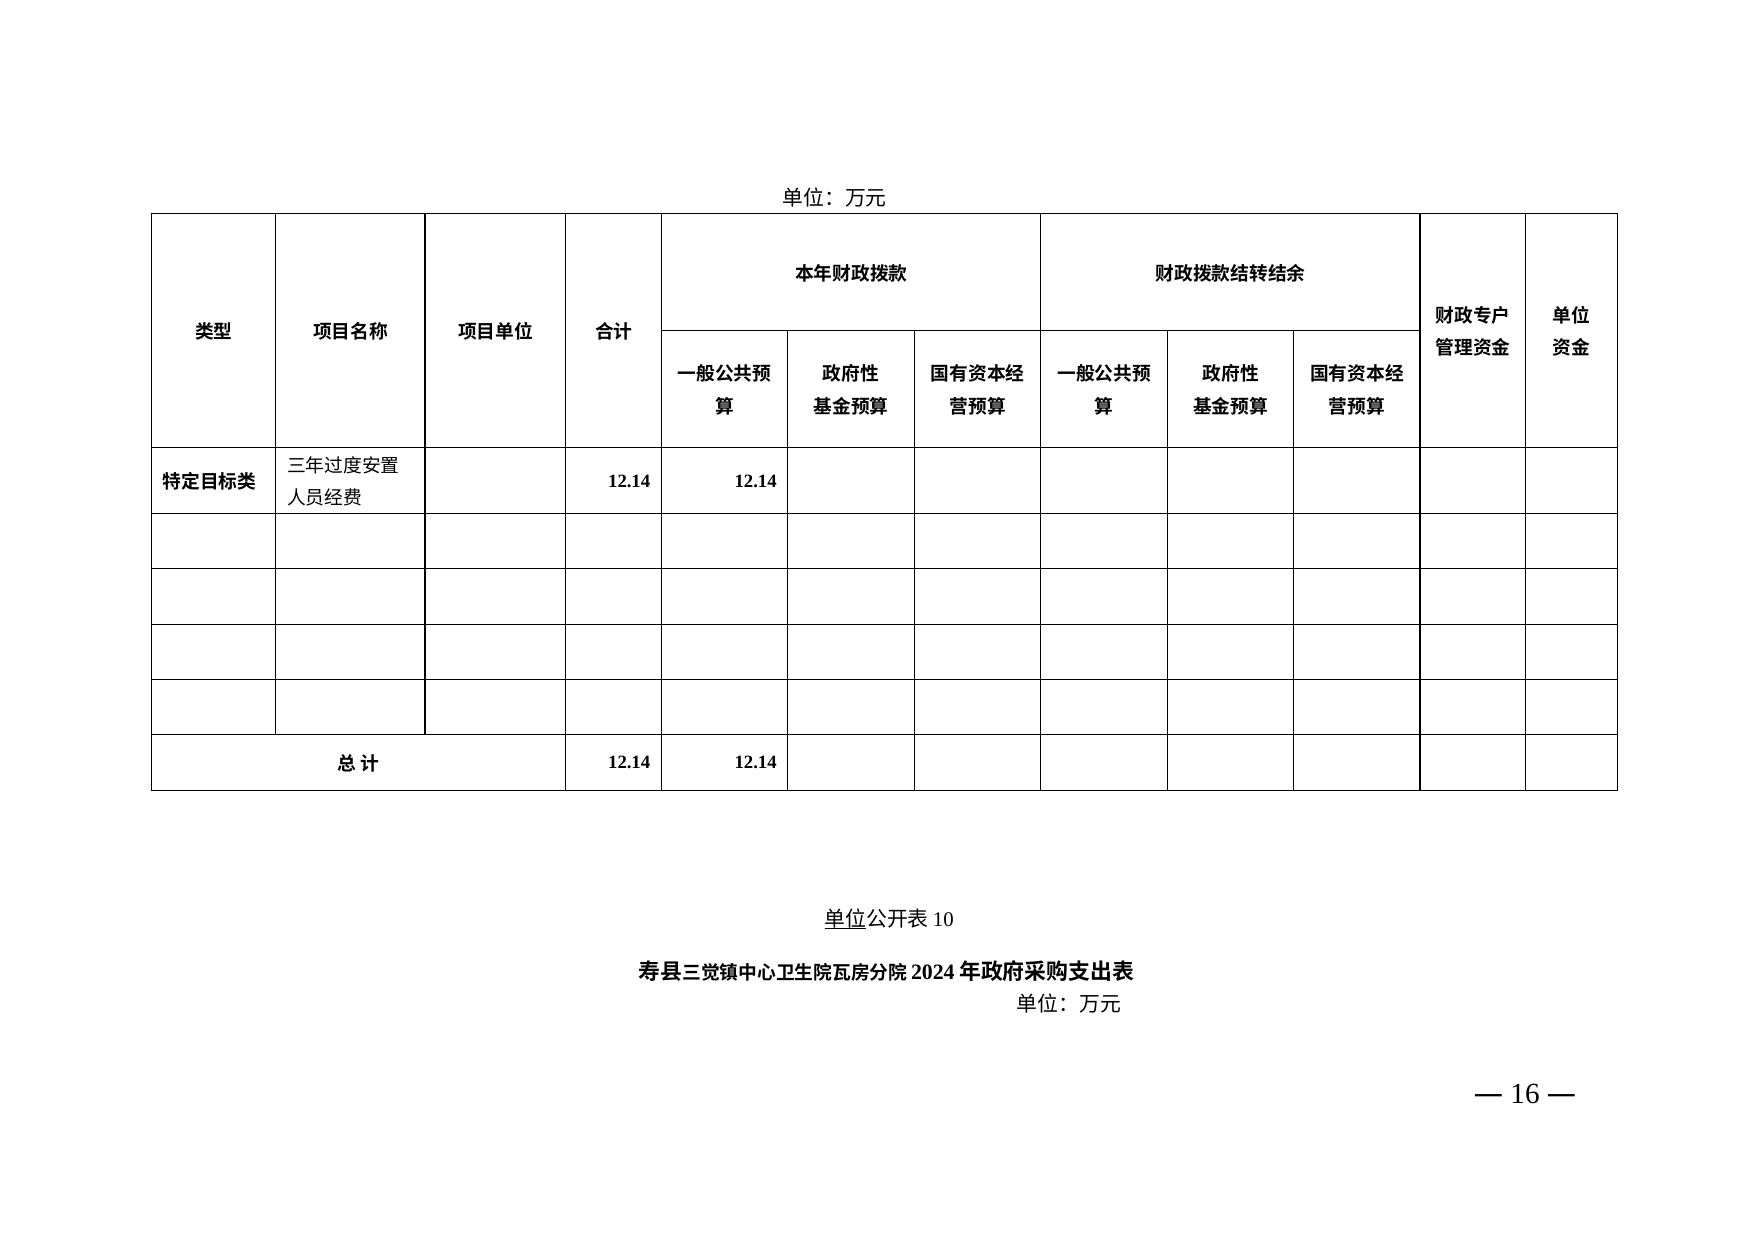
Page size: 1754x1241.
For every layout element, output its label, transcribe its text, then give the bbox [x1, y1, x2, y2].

table_cell [1421, 514, 1525, 568]
table_cell [788, 625, 914, 679]
table_header 寿县三觉镇中心卫生院瓦房分院2024年政府采购支出表 单位：万元 [151, 954, 1621, 1019]
table_cell [152, 680, 275, 734]
table_cell [1421, 448, 1525, 513]
table_header 项目名称 [276, 214, 424, 447]
table_cell [1168, 448, 1293, 513]
table_cell [566, 625, 661, 679]
table_cell [1421, 569, 1525, 623]
table_header 本年财政拨款 [662, 214, 1040, 330]
table_cell [788, 680, 914, 734]
table_cell [1168, 735, 1293, 789]
table_cell [662, 680, 787, 734]
table_cell 特定目标类 [152, 448, 275, 513]
table_cell [1041, 680, 1167, 734]
table_cell [426, 448, 565, 513]
table_cell [1041, 569, 1167, 623]
table_header 财政拨款结转结余 [1041, 214, 1419, 330]
table_cell [915, 680, 1040, 734]
table_cell [788, 569, 914, 623]
table_cell [1294, 680, 1419, 734]
table_cell 政府性 基金预算 [788, 331, 914, 447]
table_cell [915, 514, 1040, 568]
table_cell [1421, 680, 1525, 734]
table_cell [152, 625, 275, 679]
table_header 合计 [566, 214, 661, 447]
table_cell [915, 735, 1040, 789]
table_cell 一般公共预算 [662, 331, 787, 447]
table_cell [915, 625, 1040, 679]
table_cell [152, 569, 275, 623]
table_cell [788, 448, 914, 513]
table_cell [1168, 625, 1293, 679]
table_header 项目单位 [426, 214, 565, 447]
table_header 类型 [152, 214, 275, 447]
table_cell [662, 569, 787, 623]
table_header 财政专户管理资金 [1421, 214, 1525, 447]
table_cell [1041, 448, 1167, 513]
table_cell [1041, 625, 1167, 679]
table_cell [1526, 448, 1617, 513]
table_cell 12.14 [662, 448, 787, 513]
table_cell [1294, 569, 1419, 623]
table_cell 国有资本经营预算 [1294, 331, 1419, 447]
table_cell [1041, 514, 1167, 568]
text 单位：万元 [162, 180, 1594, 213]
text 单位公开表10 [162, 879, 1594, 938]
table_cell [1168, 680, 1293, 734]
table_header 单位 资金 [1526, 214, 1617, 447]
table_cell [1294, 735, 1419, 789]
table_cell [1526, 569, 1617, 623]
table_cell [426, 625, 565, 679]
table_cell [1294, 514, 1419, 568]
table_cell [1526, 680, 1617, 734]
table_cell [276, 680, 424, 734]
table_cell [1421, 735, 1525, 789]
table_cell [1294, 448, 1419, 513]
table_cell [566, 569, 661, 623]
table_cell [915, 448, 1040, 513]
table_cell [788, 514, 914, 568]
table_cell 总 计 [152, 735, 565, 789]
table_cell [1168, 569, 1293, 623]
table_cell [276, 514, 424, 568]
table_cell 国有资本经营预算 [915, 331, 1040, 447]
table_cell [426, 680, 565, 734]
table_cell [426, 569, 565, 623]
table_cell 一般公共预算 [1041, 331, 1167, 447]
table_cell 12.14 [566, 735, 661, 789]
table_cell [426, 514, 565, 568]
table_cell [276, 625, 424, 679]
table_cell [1168, 514, 1293, 568]
table_cell [915, 569, 1040, 623]
table_cell [566, 680, 661, 734]
table_cell [1526, 625, 1617, 679]
table_cell [276, 569, 424, 623]
table_cell [1526, 514, 1617, 568]
table_cell [1421, 625, 1525, 679]
table_cell [152, 514, 275, 568]
table_cell [662, 514, 787, 568]
table_cell 12.14 [566, 448, 661, 513]
table_cell 12.14 [662, 735, 787, 789]
table_cell [1294, 625, 1419, 679]
table_cell [566, 514, 661, 568]
table_cell 三年过度安置人员经费 [276, 448, 424, 513]
table_cell [1041, 735, 1167, 789]
table_cell 政府性 基金预算 [1168, 331, 1293, 447]
table_cell [662, 625, 787, 679]
table_cell [788, 735, 914, 789]
table_cell [1526, 735, 1617, 789]
